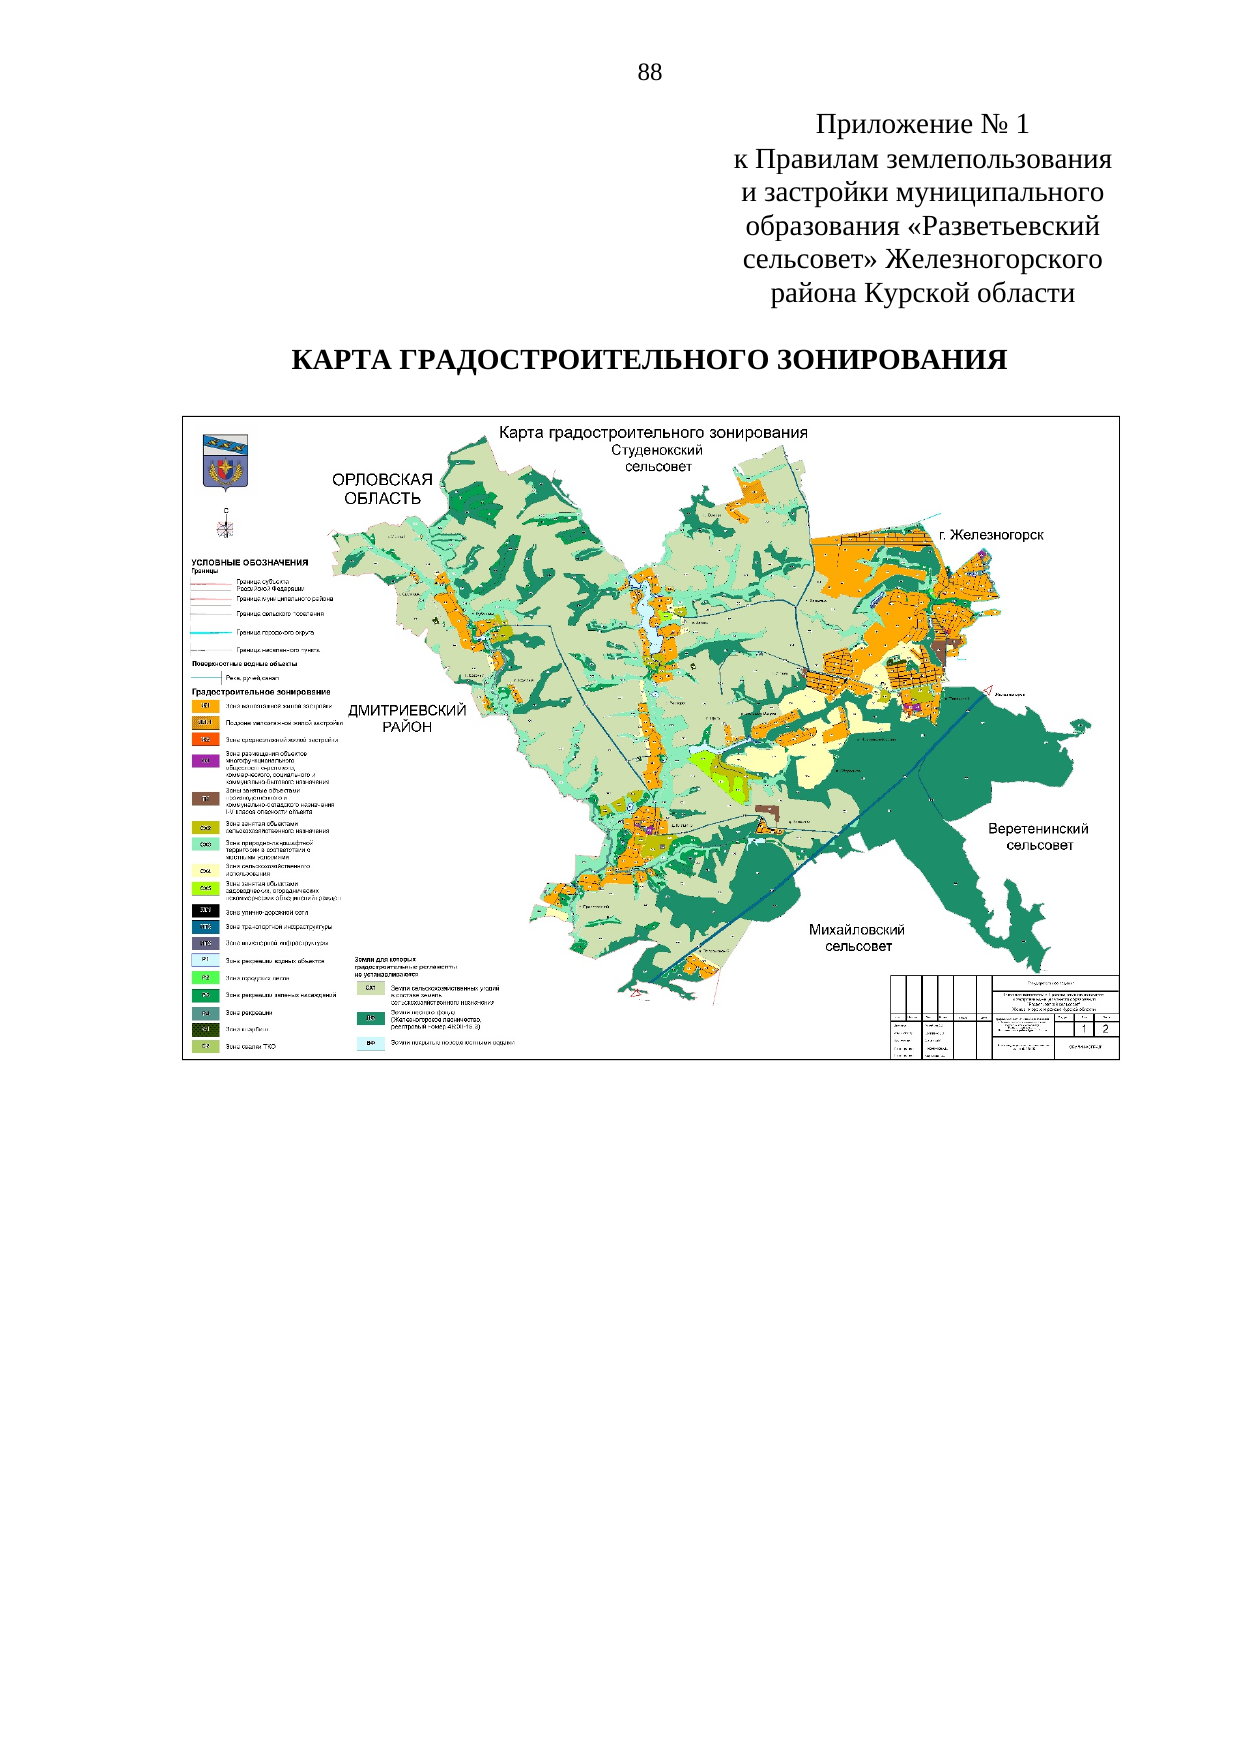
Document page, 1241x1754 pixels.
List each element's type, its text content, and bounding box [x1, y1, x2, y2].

picture [177, 409, 1123, 1063]
text Приложение № 1 [723, 105, 1122, 141]
text к Правилам землепользования и застройки муниципального образования «Разветьевский сельсовет» Железногорского района Курской области [723, 141, 886, 308]
text к Правилам землепользования и застройки муниципального образования «Разветьевский сельсовет» Железногорского района Курской области [864, 141, 1122, 308]
text КАРТА ГРАДОСТРОИТЕЛЬНОГО ЗОНИРОВАНИЯ [177, 342, 1122, 376]
